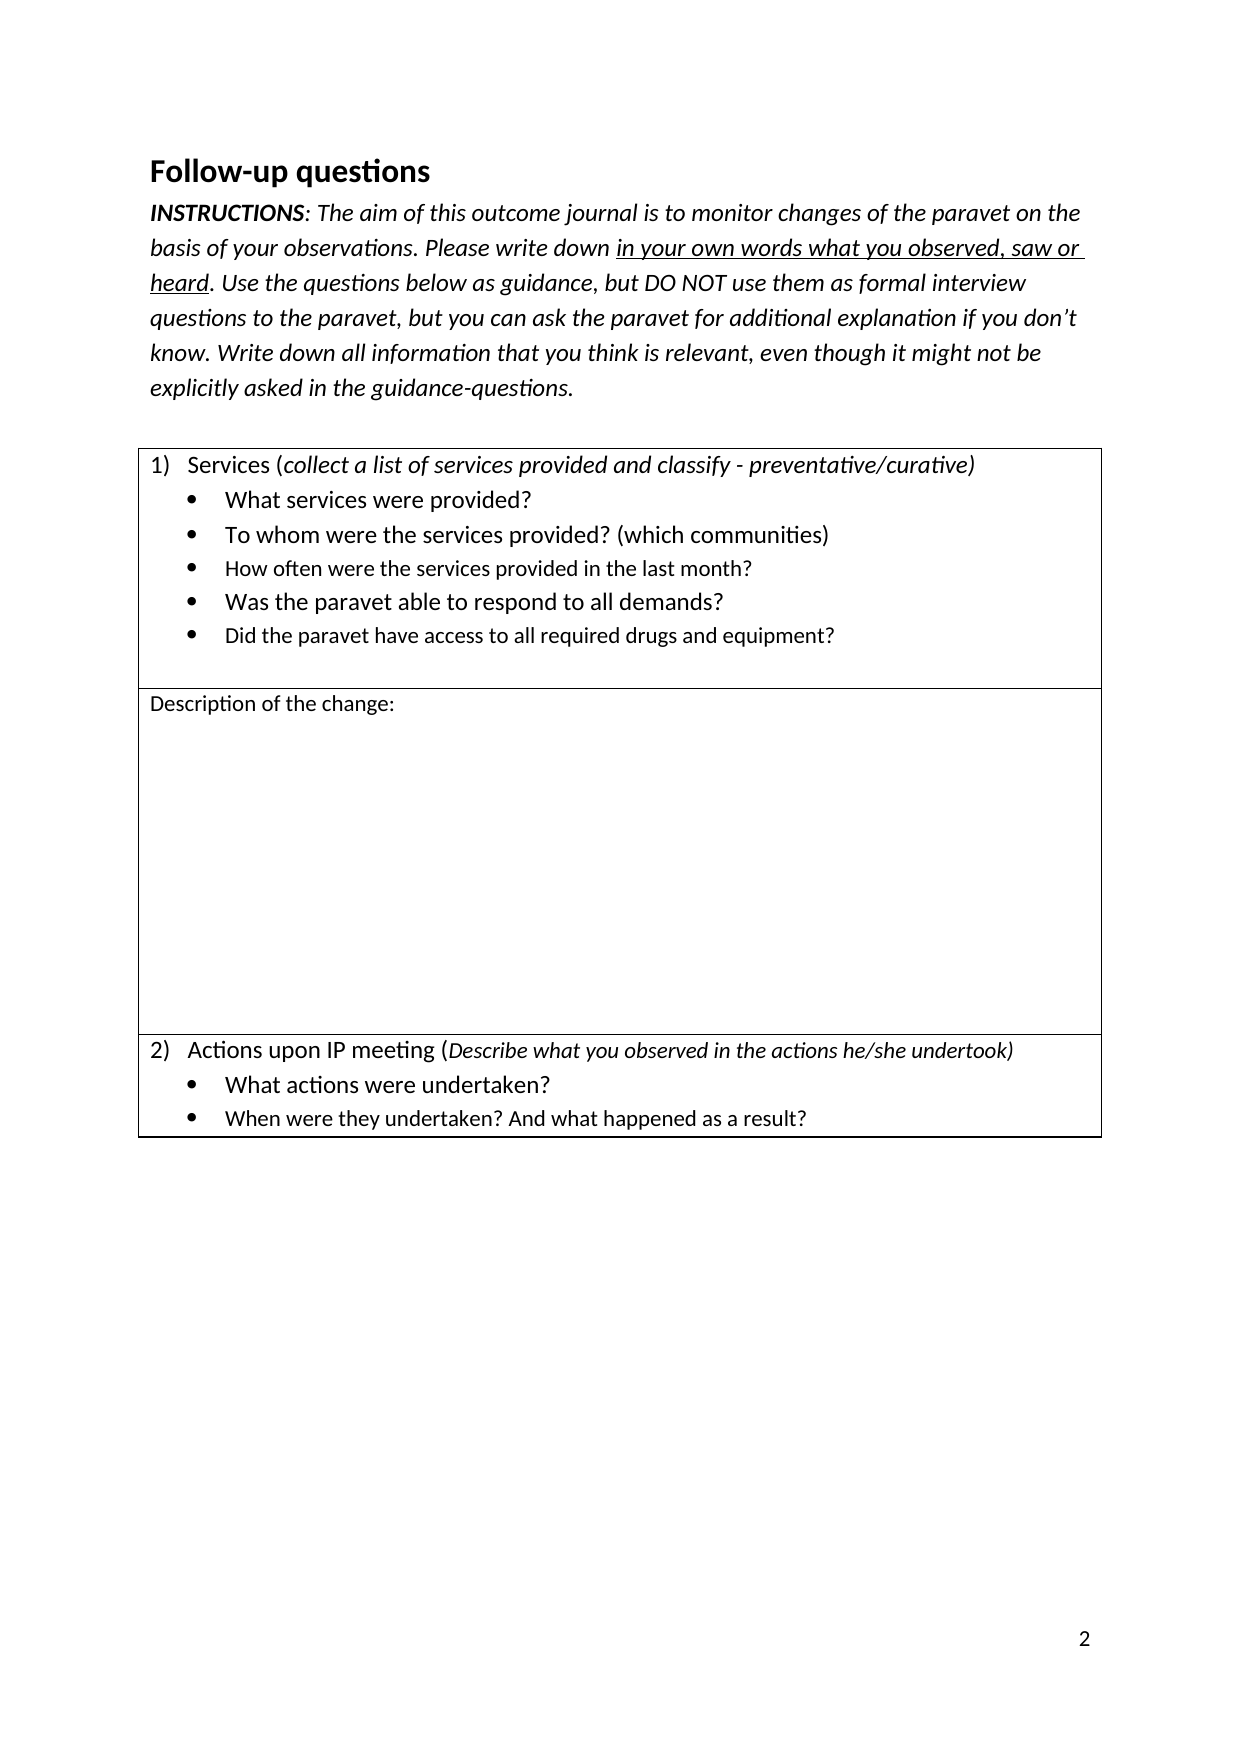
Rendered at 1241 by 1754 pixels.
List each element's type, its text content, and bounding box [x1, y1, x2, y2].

table_header Services (collect a list of services provided and classify - preventative/curative) What services were provided? To whom were the services provided? (which communities) How often were the services provided in the last month? Was the paravet able to respond to all demands? Did the paravet have access to all required drugs and equipment? [139, 449, 1101, 688]
text Follow-up questions [150, 150, 1090, 191]
text INSTRUCTIONS: The aim of this outcome journal is to monitor changes of the paravet on the basis of your observations. Please write down in your own words what you observed, saw or heard. Use the questions below as guidance, but DO NOT use them as formal interview questions to the paravet, but you can ask the paravet for additional explanation if you don’t know. Write down all information that you think is relevant, even though it might not be explicitly asked in the guidance-questions. [150, 197, 1090, 402]
table_cell Description of the change: [139, 689, 1101, 1033]
table_cell Actions upon IP meeting (Describe what you observed in the actions he/she undertook) What actions were undertaken? When were they undertaken? And what happened as a result? [139, 1035, 1101, 1136]
